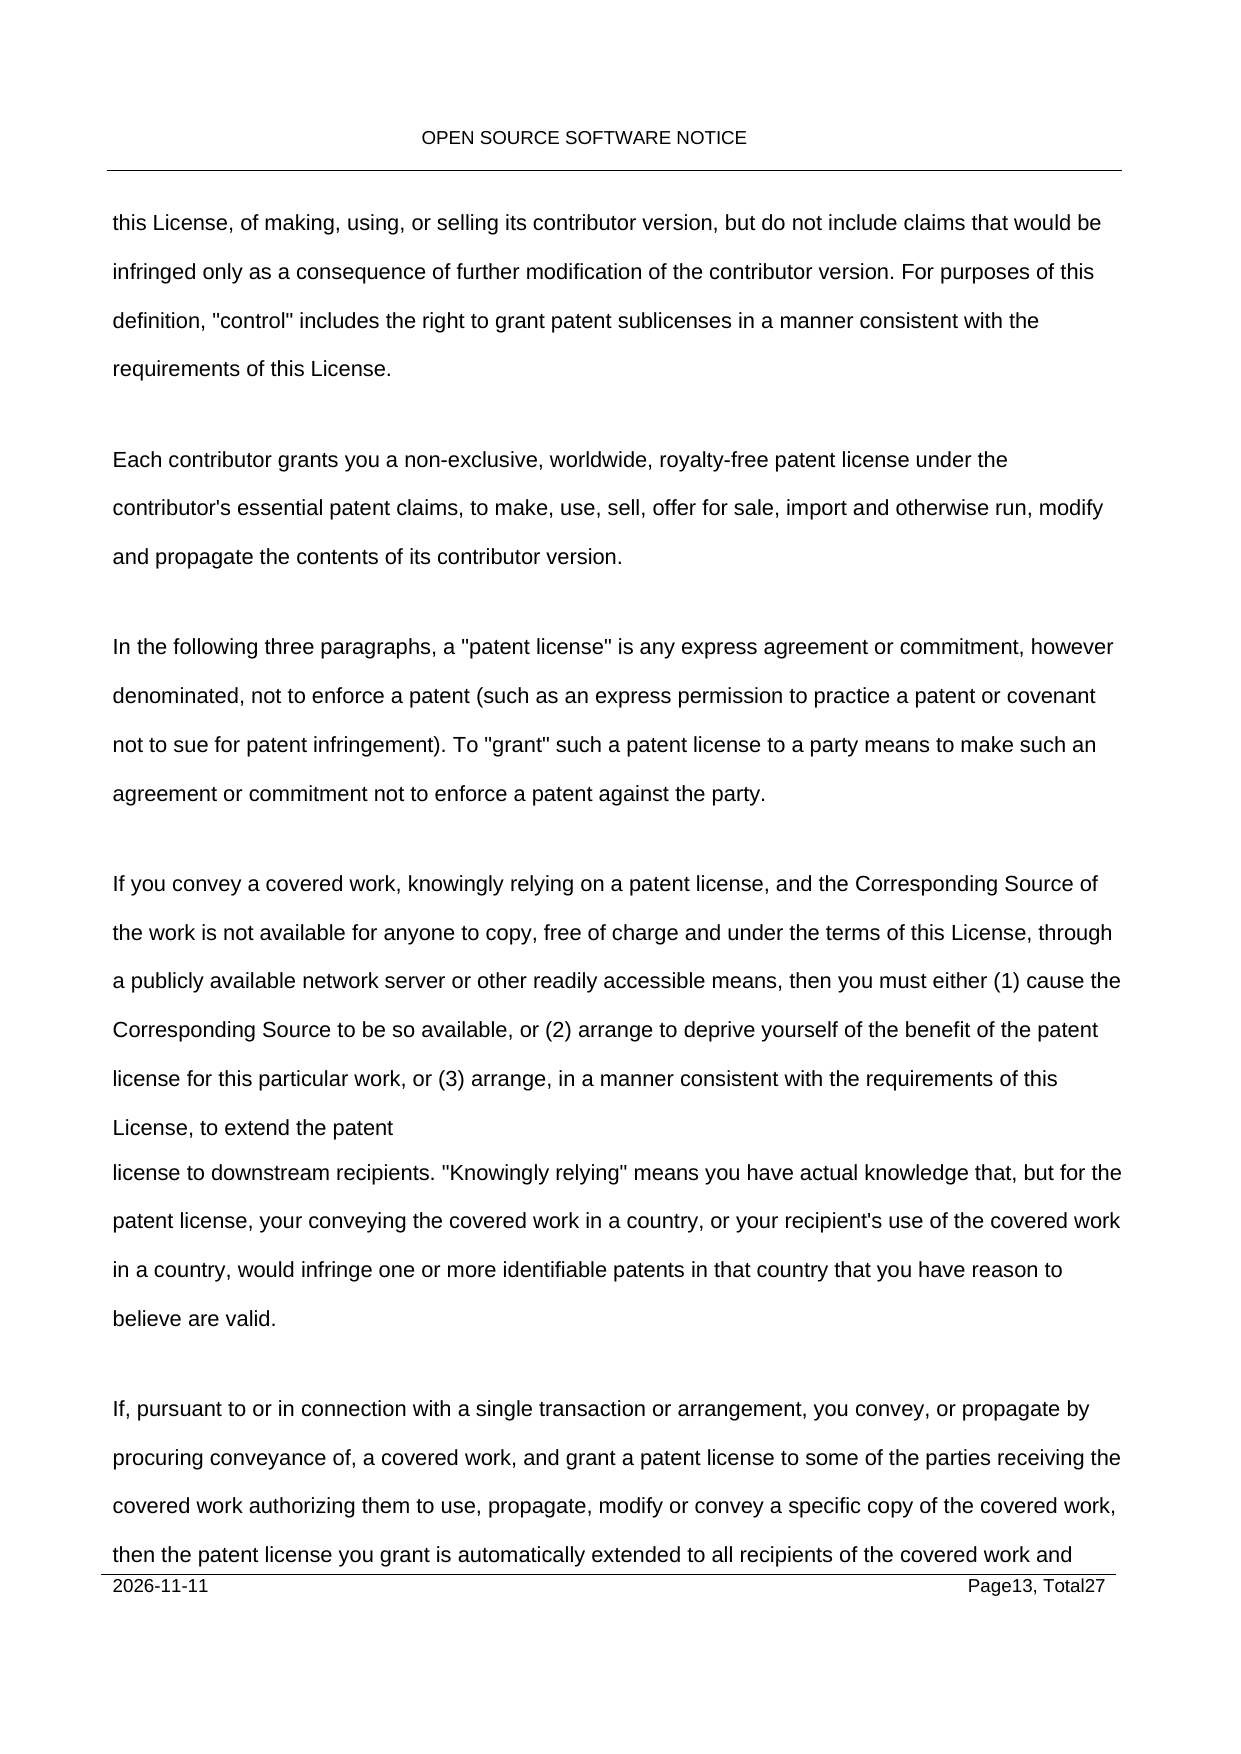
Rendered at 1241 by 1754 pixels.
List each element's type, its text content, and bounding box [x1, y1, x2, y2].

text license to downstream recipients. "Knowingly relying" means you have actual knowledge that, but for the patent license, your conveying the covered work in a country, or your recipient's use of the covered work in a country, would infringe one or more identifiable patents in that country that you have reason to believe are valid. [112, 1156, 1128, 1334]
text If you convey a covered work, knowingly relying on a patent license, and the Corresponding Source of the work is not available for anyone to copy, free of charge and under the terms of this License, through a publicly available network server or other readily accessible means, then you must either (1) cause the Corresponding Source to be so available, or (2) arrange to deprive yourself of the benefit of the patent license for this particular work, or (3) arrange, in a manner consistent with the requirements of this License, to extend the patent [112, 867, 1128, 1143]
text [112, 206, 1128, 385]
text In the following three paragraphs, a "patent license" is any express agreement or commitment, however denominated, not to enforce a patent (such as an express permission to practice a patent or covenant not to sue for patent infringement). To "grant" such a patent license to a party means to make such an agreement or commitment not to enforce a patent against the party. [112, 631, 1128, 809]
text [112, 1392, 1128, 1571]
text Each contributor grants you a non-exclusive, worldwide, royalty-free patent license under the contributor's essential patent claims, to make, use, sell, offer for sale, import and otherwise run, modify and propagate the contents of its contributor version. [112, 443, 1128, 573]
